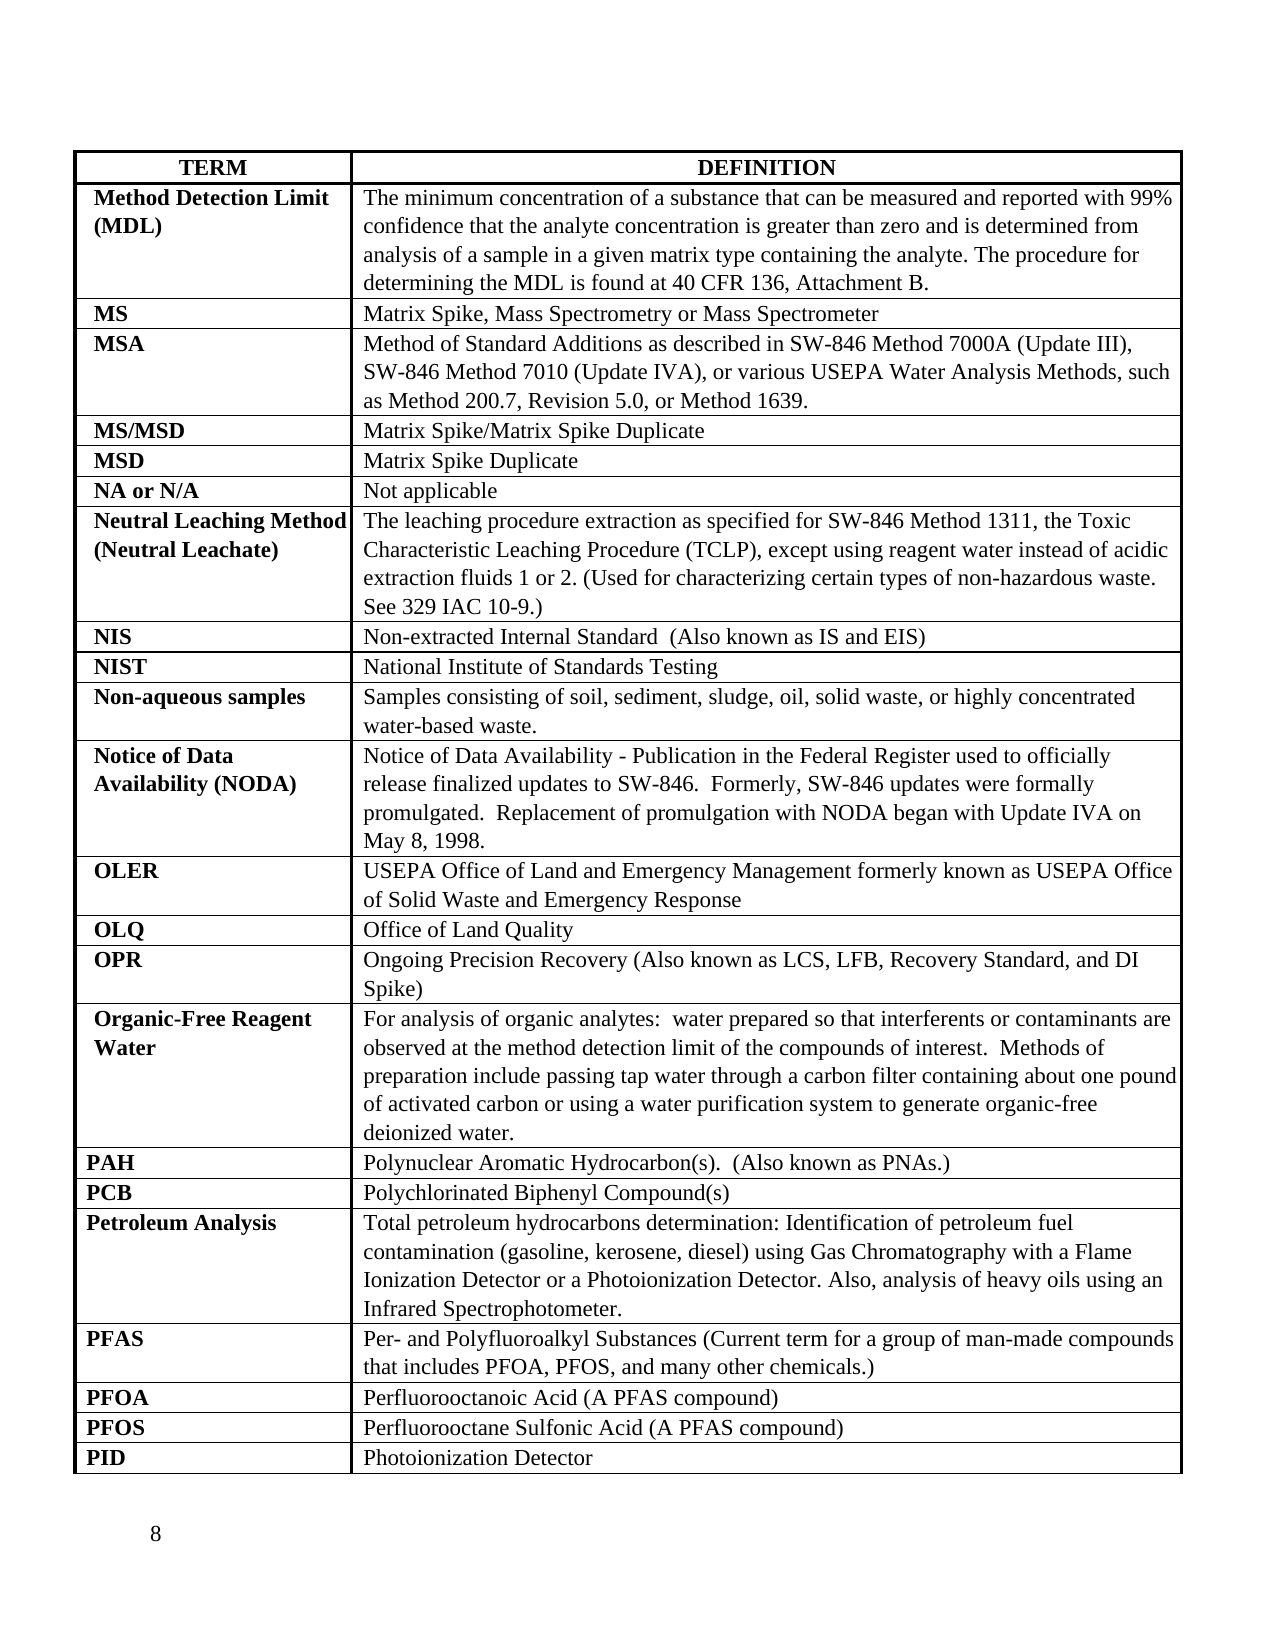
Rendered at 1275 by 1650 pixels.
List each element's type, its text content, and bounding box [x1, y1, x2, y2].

table_cell Polynuclear Aromatic Hydrocarbon(s). (Also known as PNAs.) [353, 1148, 1180, 1177]
table_cell Non-aqueous samples [77, 683, 350, 740]
table_cell Petroleum Analysis [77, 1209, 350, 1323]
table_cell Matrix Spike, Mass Spectrometry or Mass Spectrometer [353, 299, 1180, 328]
table_cell Matrix Spike/Matrix Spike Duplicate [353, 416, 1180, 445]
table_cell Notice of Data Availability - Publication in the Federal Register used to officially release finalized updates to SW-846. Formerly, SW-846 updates were formally promulgated. Replacement of promulgation with NODA began with Update IVA on May 8, 1998. [353, 741, 1180, 856]
table_cell The leaching procedure extraction as specified for SW-846 Method 1311, the Toxic Characteristic Leaching Procedure (TCLP), except using reagent water instead of acidic extraction fluids 1 or 2. (Used for characterizing certain types of non-hazardous waste. See 329 IAC 10-9.) [353, 507, 1180, 621]
table_cell Non-extracted Internal Standard (Also known as IS and EIS) [353, 622, 1180, 651]
table_cell USEPA Office of Land and Emergency Management formerly known as USEPA Office of Solid Waste and Emergency Response [353, 857, 1180, 914]
table_cell Total petroleum hydrocarbons determination: Identification of petroleum fuel contamination (gasoline, kerosene, diesel) using Gas Chromatography with a Flame Ionization Detector or a Photoionization Detector. Also, analysis of heavy oils using an Infrared Spectrophotometer. [353, 1209, 1180, 1323]
table_cell OPR [77, 946, 350, 1003]
table_cell MS/MSD [77, 416, 350, 445]
table_cell PFOA [77, 1383, 350, 1412]
table_cell Ongoing Precision Recovery (Also known as LCS, LFB, Recovery Standard, and DI Spike) [353, 946, 1180, 1003]
table_cell Perfluorooctanoic Acid (A PFAS compound) [353, 1383, 1180, 1412]
table_cell PFAS [77, 1324, 350, 1382]
table_cell OLQ [77, 916, 350, 945]
table_cell Photoionization Detector [353, 1443, 1180, 1472]
table_cell NIS [77, 622, 350, 651]
table_cell MSD [77, 446, 350, 476]
table_cell Office of Land Quality [353, 916, 1180, 945]
table_cell PFOS [77, 1413, 350, 1442]
table_cell PCB [77, 1179, 350, 1208]
table_cell NIST [77, 653, 350, 682]
table_cell Polychlorinated Biphenyl Compound(s) [353, 1179, 1180, 1208]
table_cell The minimum concentration of a substance that can be measured and reported with 99% confidence that the analyte concentration is greater than zero and is determined from analysis of a sample in a given matrix type containing the analyte. The procedure for determining the MDL is found at 40 CFR 136, Attachment B. [353, 185, 1180, 298]
table_cell PAH [77, 1148, 350, 1177]
table_cell Method Detection Limit (MDL) [77, 185, 350, 298]
table_cell Neutral Leaching Method (Neutral Leachate) [77, 507, 350, 621]
table_cell Per- and Polyfluoroalkyl Substances (Current term for a group of man-made compounds that includes PFOA, PFOS, and many other chemicals.) [353, 1324, 1180, 1382]
table_cell MS [77, 299, 350, 328]
table_cell Perfluorooctane Sulfonic Acid (A PFAS compound) [353, 1413, 1180, 1442]
table_cell Samples consisting of soil, sediment, sludge, oil, solid waste, or highly concentrated water-based waste. [353, 683, 1180, 740]
table_cell NA or N/A [77, 477, 350, 506]
table_cell Not applicable [353, 477, 1180, 506]
table_cell PID [77, 1443, 350, 1472]
table_cell For analysis of organic analytes: water prepared so that interferents or contaminants are observed at the method detection limit of the compounds of interest. Methods of preparation include passing tap water through a carbon filter containing about one pound of activated carbon or using a water purification system to generate organic-free deionized water. [353, 1004, 1180, 1147]
table_cell OLER [77, 857, 350, 914]
table_header DEFINITION [353, 153, 1180, 182]
table_header TERM [77, 153, 350, 182]
table_cell Notice of Data Availability (NODA) [77, 741, 350, 856]
table_cell Method of Standard Additions as described in SW-846 Method 7000A (Update III), SW-846 Method 7010 (Update IVA), or various USEPA Water Analysis Methods, such as Method 200.7, Revision 5.0, or Method 1639. [353, 329, 1180, 415]
table_cell National Institute of Standards Testing [353, 653, 1180, 682]
table_cell Matrix Spike Duplicate [353, 446, 1180, 476]
table_cell MSA [77, 329, 350, 415]
table_cell Organic-Free Reagent Water [77, 1004, 350, 1147]
